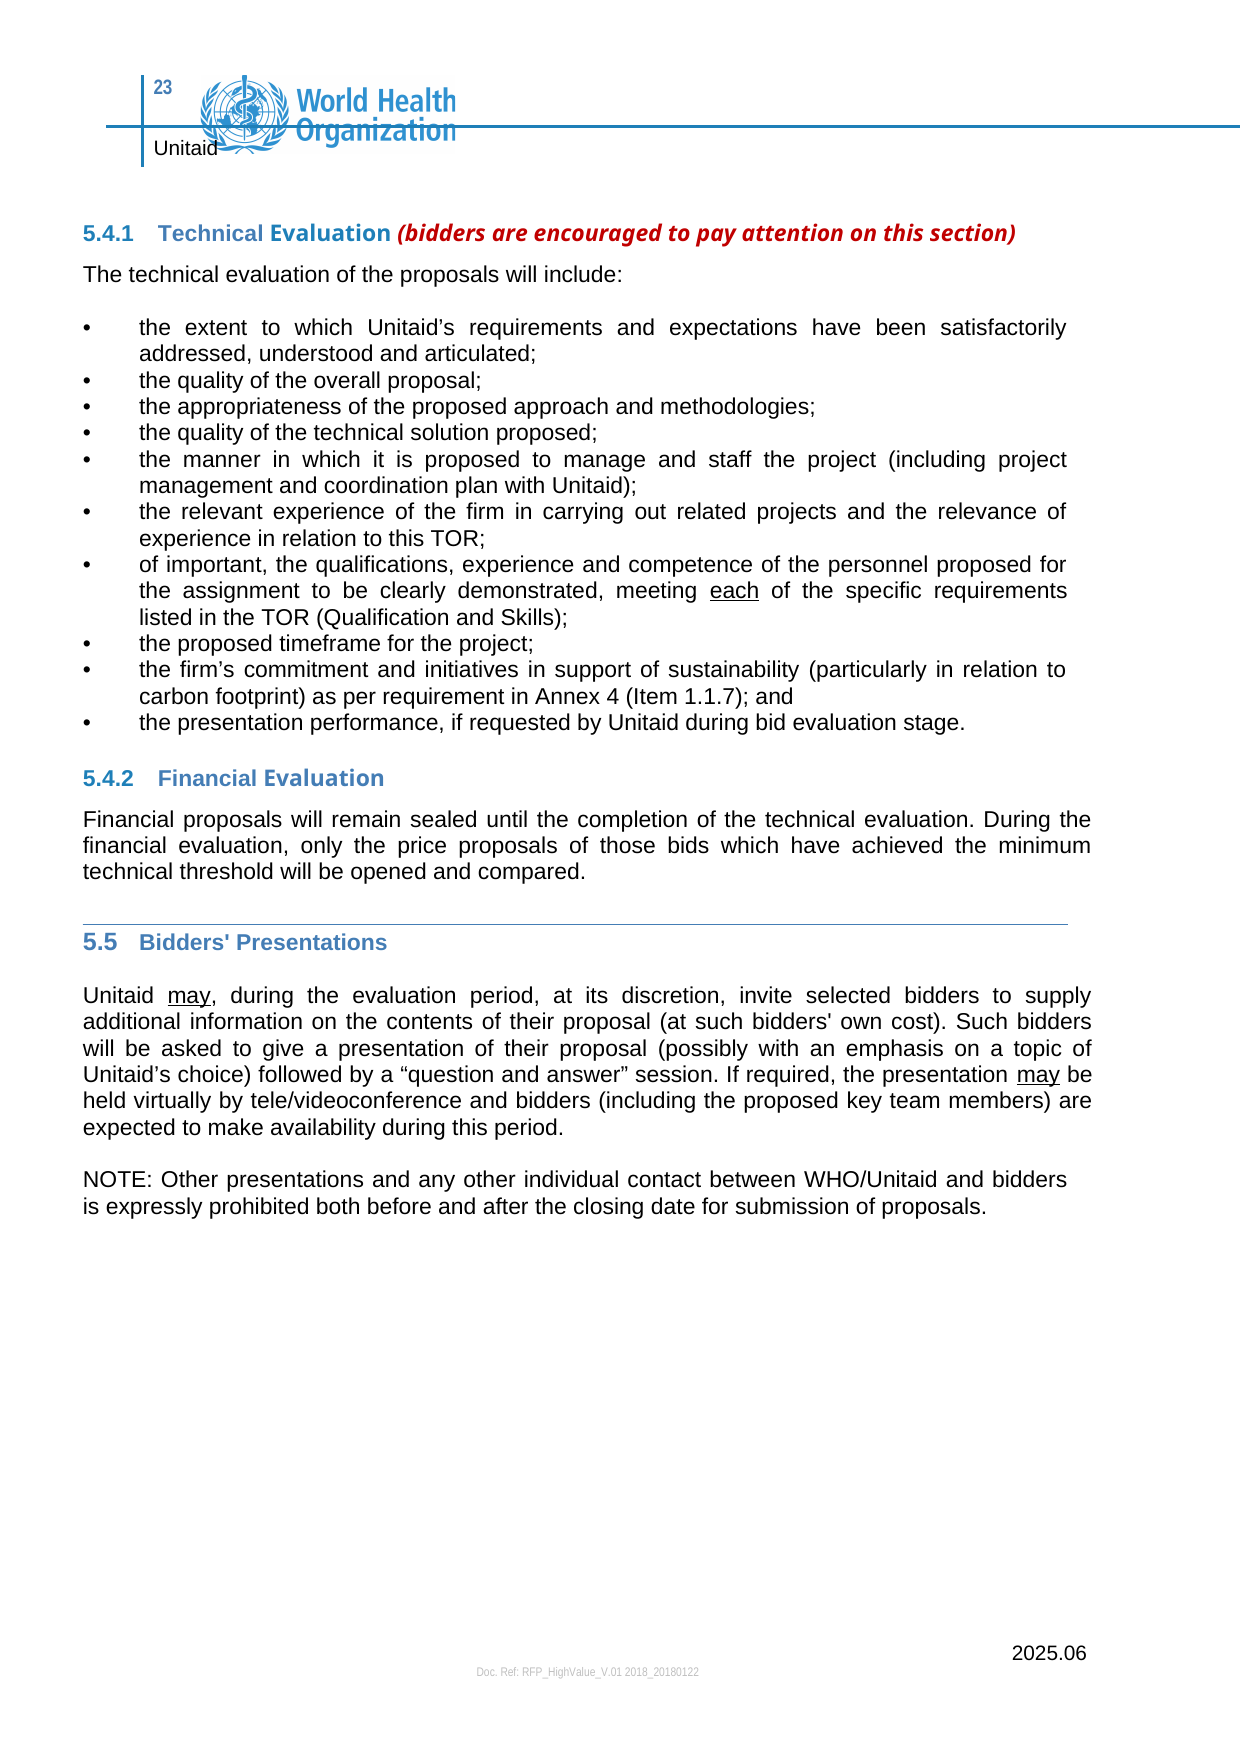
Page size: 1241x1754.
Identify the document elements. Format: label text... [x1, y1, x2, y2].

list the quality of the technical solution proposed; [83, 419, 1068, 446]
subtitle Financial Evaluation [83, 762, 1092, 793]
text The technical evaluation of the proposals will include: [83, 261, 1068, 287]
text Unitaid may, during the evaluation period, at its discretion, invite selected bidders to supply additional information on the contents of their proposal (at such bidders' own cost). Such bidders will be asked to give a presentation of their proposal (possibly with an emphasis on a topic of Unitaid’s choice) followed by a “question and answer” session. If required, the presentation may be held virtually by tele/videoconference and bidders (including the proposed key team members) are expected to make availability during this period. [83, 982, 1092, 1140]
subtitle Bidders' Presentations [83, 925, 1068, 955]
picture [200, 128, 456, 154]
list the manner in which it is proposed to manage and staff the project (including project management and coordination plan with Unitaid); [83, 446, 1068, 498]
list the relevant experience of the firm in carrying out related projects and the relevance of experience in relation to this TOR; [83, 498, 1068, 551]
list the proposed timeframe for the project; [83, 630, 1068, 656]
list the quality of the overall proposal; [83, 367, 1068, 393]
list the extent to which Unitaid’s requirements and expectations have been satisfactorily addressed, understood and articulated; [83, 314, 1068, 367]
list the firm’s commitment and initiatives in support of sustainability (particularly in relation to carbon footprint) as per requirement in Annex 4 (Item 1.1.7); and [83, 656, 1068, 709]
subtitle Technical Evaluation (bidders are encouraged to pay attention on this section) [83, 217, 1092, 249]
text Financial proposals will remain sealed until the completion of the technical evaluation. During the financial evaluation, only the price proposals of those bids which have achieved the minimum technical threshold will be opened and compared. [83, 806, 1092, 885]
text NOTE: Other presentations and any other individual contact between WHO/Unitaid and bidders is expressly prohibited both before and after the closing date for submission of proposals. [83, 1166, 1068, 1219]
picture [200, 75, 456, 125]
list the presentation performance, if requested by Unitaid during bid evaluation stage. [83, 709, 1068, 736]
list the appropriateness of the proposed approach and methodologies; [83, 393, 1068, 419]
list of important, the qualifications, experience and competence of the personnel proposed for the assignment to be clearly demonstrated, meeting each of the specific requirements listed in the TOR (Qualification and Skills); [83, 551, 1068, 630]
